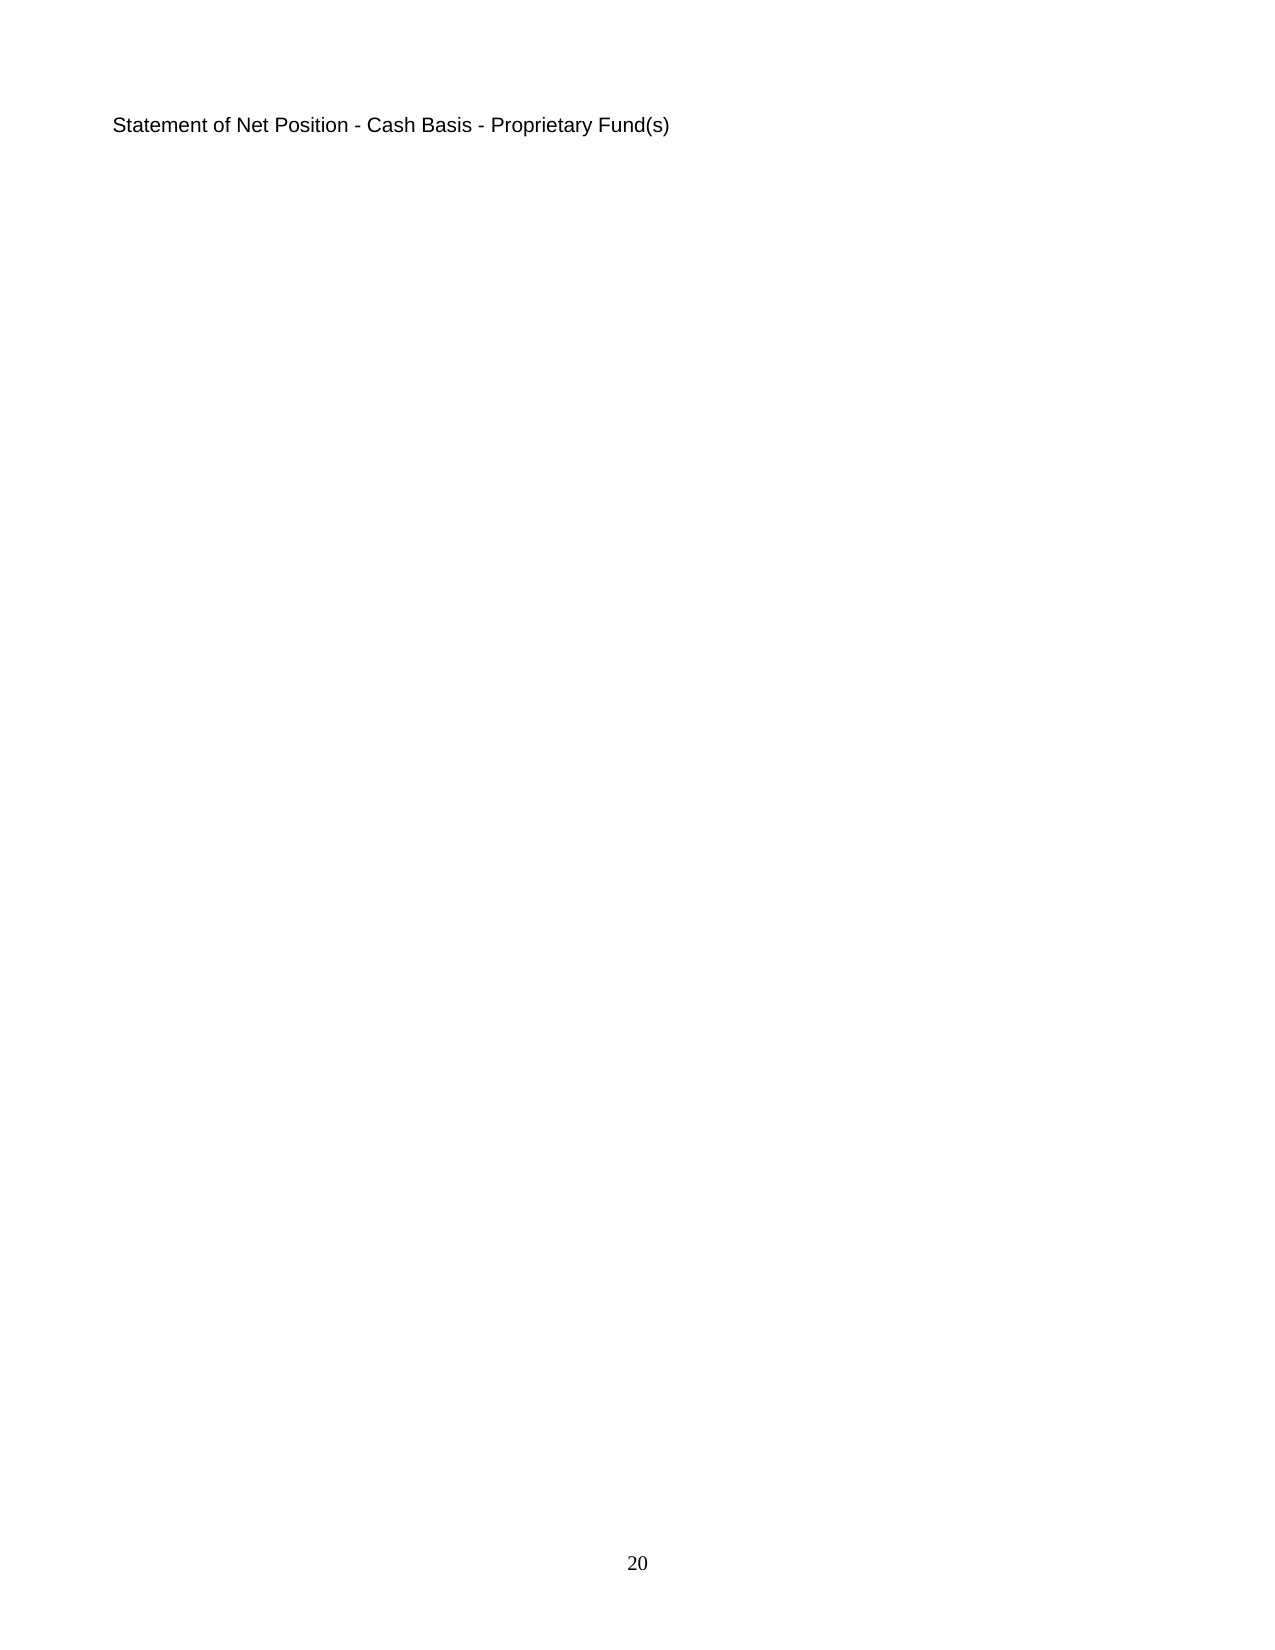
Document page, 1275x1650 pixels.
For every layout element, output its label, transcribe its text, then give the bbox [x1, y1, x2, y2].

subtitle Statement of Net Position - Cash Basis - Proprietary Fund(s) [112, 112, 1162, 136]
